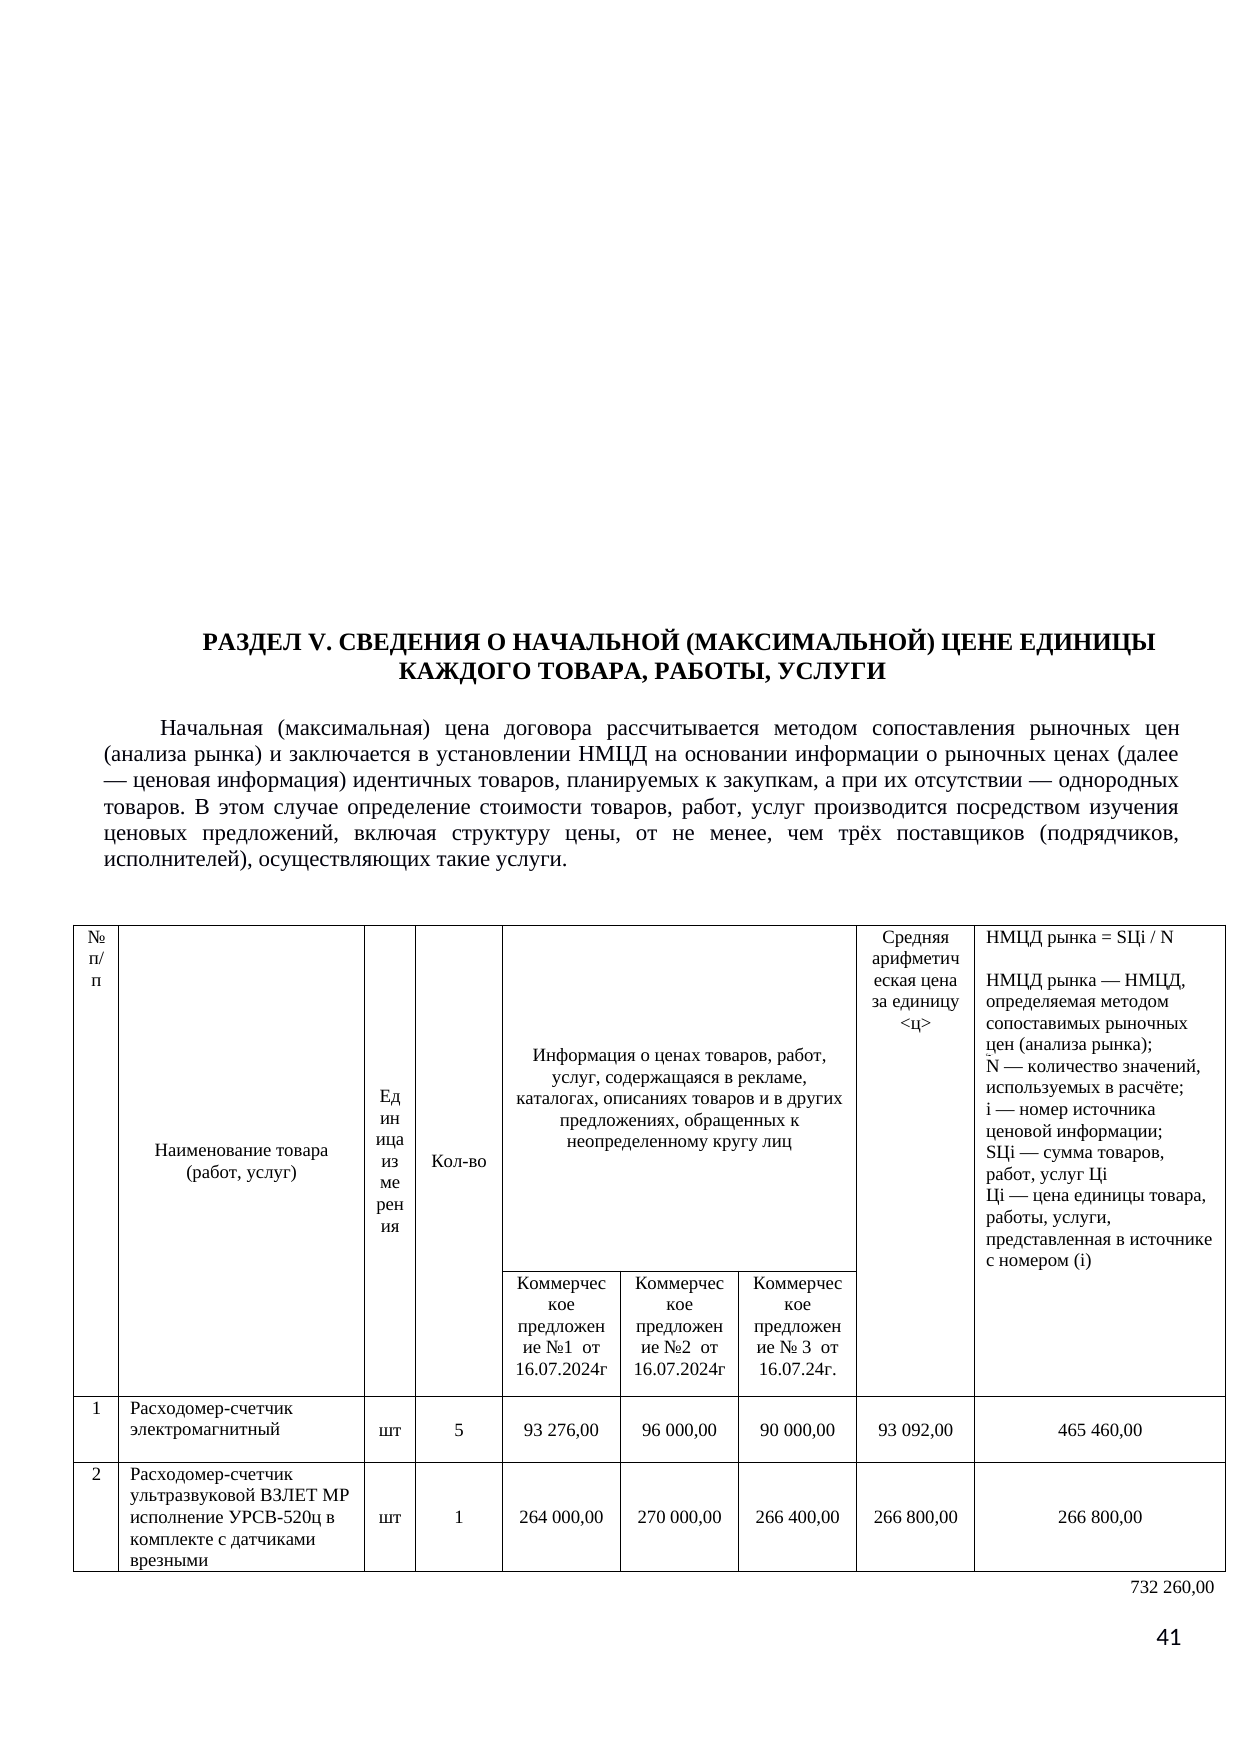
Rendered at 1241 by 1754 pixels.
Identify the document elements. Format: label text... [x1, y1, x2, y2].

table_cell 270 000,00 [621, 1463, 738, 1571]
table_header Средняя арифметическая цена за единицу <ц> [857, 926, 974, 1271]
table_cell [975, 1271, 1225, 1396]
table_header Кол-во [416, 926, 502, 1396]
table_header Информация о ценах товаров, работ, услуг, содержащаяся в рекламе, каталогах, описаниях товаров и в других предложениях, обращенных к неопределенному кругу лиц [503, 926, 856, 1271]
table_cell 732 260,00 [74, 1572, 1226, 1598]
text Начальная (максимальная) цена договора рассчитывается методом сопоставления рыночных цен (анализа рынка) и заключается в установлении НМЦД на основании информации о рыночных ценах (далее — ценовая информация) идентичных товаров, планируемых к закупкам, а при их отсутствии — однородных товаров. В этом случае определение стоимости товаров, работ, услуг производится посредством изучения ценовых предложений, включая структуру цены, от не менее, чем трёх поставщиков (подрядчиков, исполнителей), осуществляющих такие услуги. [103, 714, 1181, 872]
text РАЗДЕЛ V. СВЕДЕНИЯ О НАЧАЛЬНОЙ (МАКСИМАЛЬНОЙ) ЦЕНЕ ЕДИНИЦЫ КАЖДОГО ТОВАРА, РАБОТЫ, УСЛУГИ [103, 627, 1181, 685]
table_cell [857, 1271, 974, 1396]
table_cell Коммерческое предложение №1 от 16.07.2024г [503, 1272, 620, 1396]
table_cell 266 400,00 [739, 1463, 856, 1571]
table_cell Расходомер-счетчик ультразвуковой ВЗЛЕТ МР исполнение УРСВ-520ц в комплекте с датчиками врезными [119, 1463, 364, 1571]
table_cell Коммерческое предложение №2 от 16.07.2024г [621, 1272, 738, 1396]
table_header № п/п [74, 926, 118, 1396]
table_cell 2 [74, 1463, 118, 1571]
table_cell 96 000,00 [621, 1397, 738, 1462]
table_cell 266 800,00 [975, 1463, 1225, 1571]
table_cell 1 [416, 1463, 502, 1571]
table_cell 1 [74, 1397, 118, 1462]
table_header Единица измерения [365, 926, 415, 1396]
table_cell 5 [416, 1397, 502, 1462]
table_cell Коммерческое предложение № 3 от 16.07.24г. [739, 1272, 856, 1396]
table_cell 266 800,00 [857, 1463, 974, 1571]
table_cell шт [365, 1463, 415, 1571]
table_header НМЦД рынка = SЦi / N НМЦД рынка — НМЦД, определяемая методом сопоставимых рыночных цен (анализа рынка); N — количество значений, используемых в расчёте; i — номер источника ценовой информации; SЦi — сумма товаров, работ, услуг Цi Цi — цена единицы товара, работы, услуги, представленная в источнике с номером (i) [975, 926, 1225, 1271]
table_cell 93 276,00 [503, 1397, 620, 1462]
table_cell 264 000,00 [503, 1463, 620, 1571]
table_cell шт [365, 1397, 415, 1462]
table_header Наименование товара (работ, услуг) [119, 926, 364, 1396]
table_cell 90 000,00 [739, 1397, 856, 1462]
table_cell 93 092,00 [857, 1397, 974, 1462]
table_cell Расходомер-счетчик электромагнитный [119, 1397, 364, 1462]
table_cell 465 460,00 [975, 1397, 1225, 1462]
